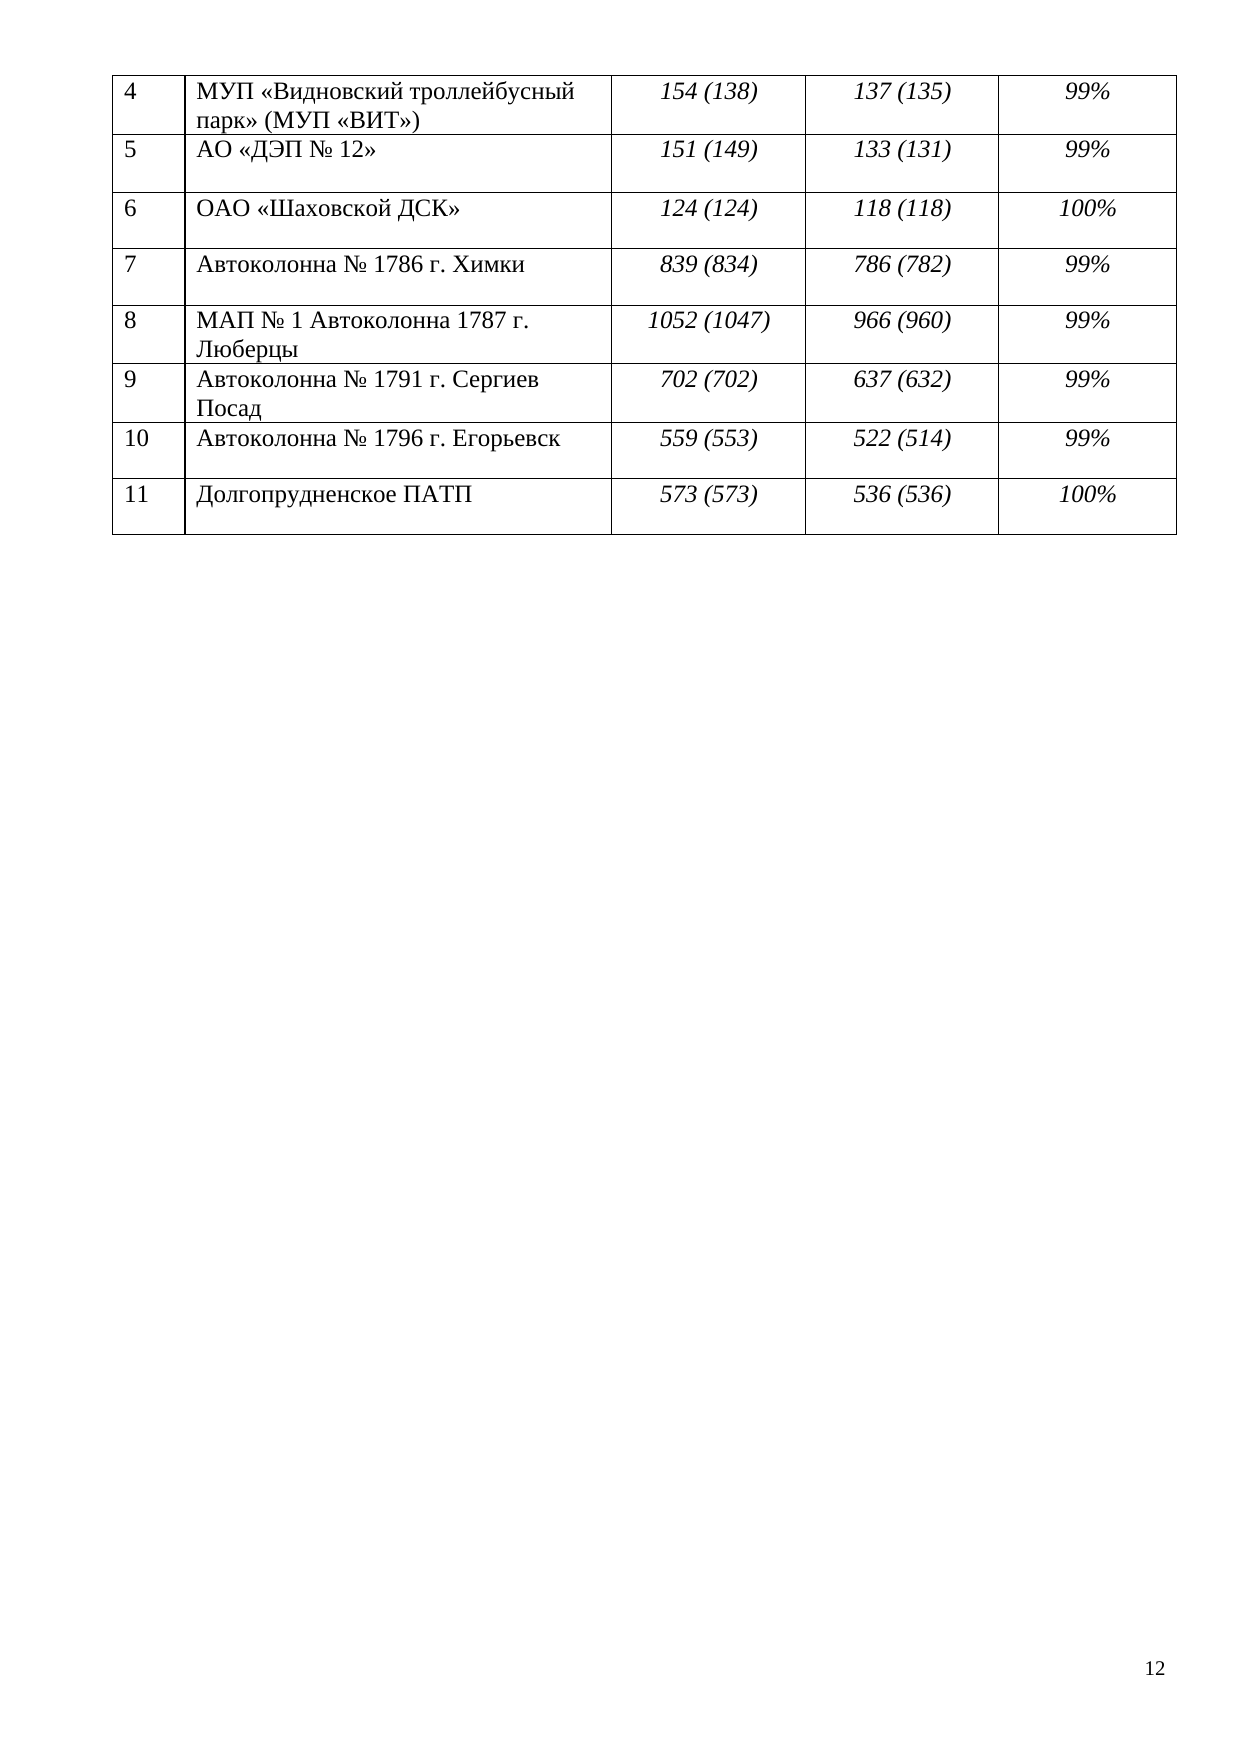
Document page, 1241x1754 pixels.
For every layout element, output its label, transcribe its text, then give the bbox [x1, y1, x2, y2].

table_cell 536 (536) [806, 479, 998, 534]
table_cell 118 (118) [806, 193, 998, 248]
table_cell 637 (632) [806, 364, 998, 422]
table_cell 522 (514) [806, 423, 998, 478]
table_cell 1052 (1047) [612, 306, 805, 363]
table_cell 10 [113, 423, 184, 478]
table_cell МУП «Видновский троллейбусный парк» (МУП «ВИТ») [186, 76, 611, 133]
table_cell 4 [113, 76, 184, 133]
table_cell АО «ДЭП № 12» [186, 135, 611, 192]
table_cell 99% [999, 76, 1176, 133]
table_cell 124 (124) [612, 193, 805, 248]
table_cell Автоколонна № 1791 г. Сергиев Посад [186, 364, 611, 422]
table_cell 702 (702) [612, 364, 805, 422]
table_cell 9 [113, 364, 184, 422]
table_cell 100% [999, 193, 1176, 248]
table_cell 11 [113, 479, 184, 534]
table_cell 151 (149) [612, 135, 805, 192]
table_cell 786 (782) [806, 249, 998, 304]
table_cell 573 (573) [612, 479, 805, 534]
table_cell 99% [999, 135, 1176, 192]
table_cell 99% [999, 306, 1176, 363]
table_cell 6 [113, 193, 184, 248]
table_cell 99% [999, 249, 1176, 304]
table_cell Долгопрудненское ПАТП [186, 479, 611, 534]
table_cell 133 (131) [806, 135, 998, 192]
table_cell Автоколонна № 1786 г. Химки [186, 249, 611, 304]
table_cell МАП № 1 Автоколонна 1787 г. Люберцы [186, 306, 611, 363]
table_cell 559 (553) [612, 423, 805, 478]
table_cell Автоколонна № 1796 г. Егорьевск [186, 423, 611, 478]
table_cell 7 [113, 249, 184, 304]
table_cell 8 [113, 306, 184, 363]
table_cell 137 (135) [806, 76, 998, 133]
table_cell 100% [999, 479, 1176, 534]
table_cell 839 (834) [612, 249, 805, 304]
table_cell ОАО «Шаховской ДСК» [186, 193, 611, 248]
table_cell 966 (960) [806, 306, 998, 363]
table_cell 99% [999, 364, 1176, 422]
table_cell 99% [999, 423, 1176, 478]
table_cell 154 (138) [612, 76, 805, 133]
table_cell 5 [113, 135, 184, 192]
